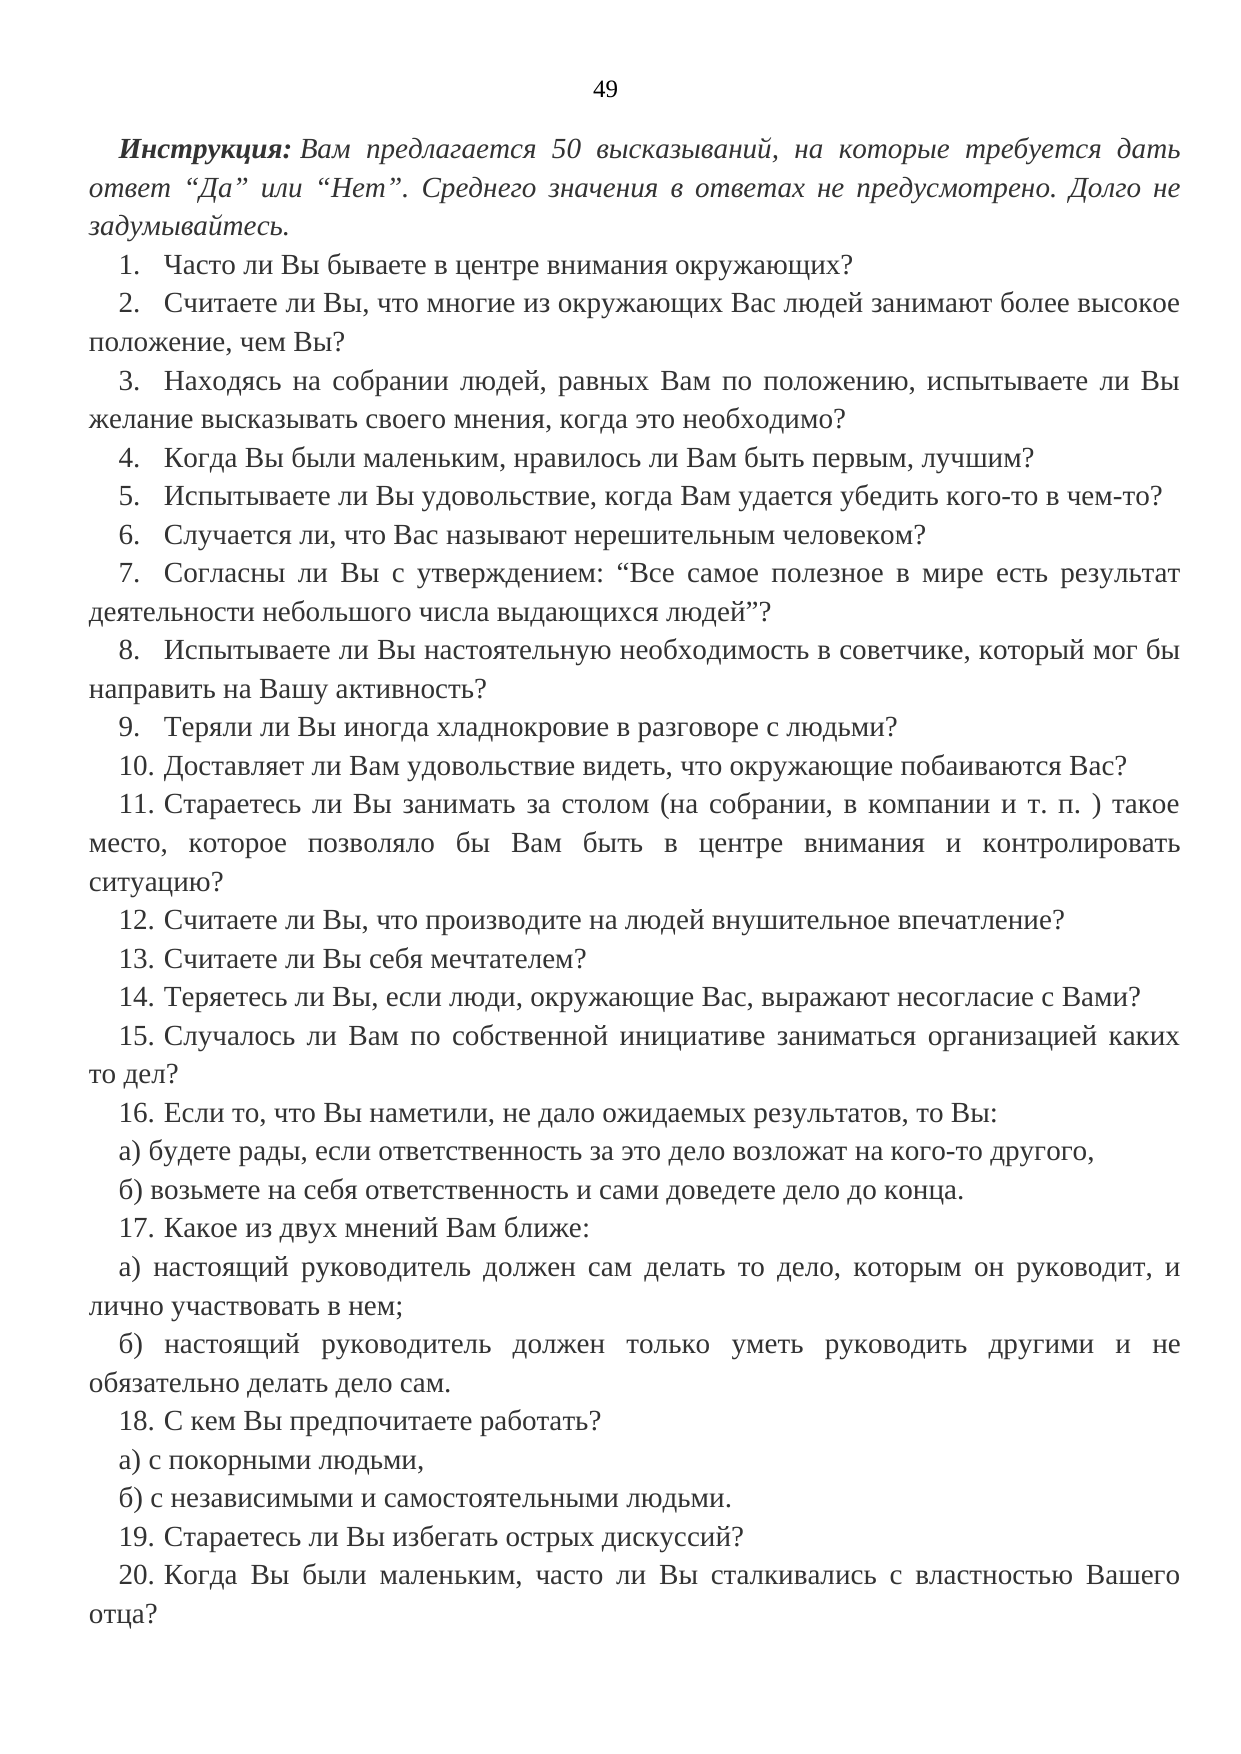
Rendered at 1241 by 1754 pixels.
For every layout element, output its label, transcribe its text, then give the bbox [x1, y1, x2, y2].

list Когда Вы были маленьким, нравилось ли Вам быть первым, лучшим? [89, 440, 1181, 473]
list Теряетесь ли Вы, если люди, окружающие Вас, выражают несогласие с Вами? [89, 979, 1181, 1013]
text Инструкция: Вам предлагается 50 высказываний, на которые требуется дать ответ “Да” или “Нет”. Среднего значения в ответах не предусмотрено. Долго не задумывайтесь. [89, 203, 1181, 242]
text б) с независимыми и самостоятельными людьми. [89, 1480, 1181, 1514]
text Инструкция: Вам предлагается 50 высказываний, на которые требуется дать ответ “Да” или “Нет”. Среднего значения в ответах не предусмотрено. Долго не задумывайтесь. [89, 131, 1181, 170]
list Теряли ли Вы иногда хладнокровие в разговоре с людьми? [89, 709, 1181, 743]
list Случается ли, что Вас называют нерешительным человеком? [89, 517, 1181, 550]
list Какое из двух мнений Вам ближе: [89, 1211, 1181, 1244]
list Случалось ли Вам по собственной инициативе заниматься организацией каких то дел? [89, 1018, 1181, 1090]
list Испытываете ли Вы настоятельную необходимость в советчике, который мог бы направить на Вашу активность? [89, 632, 1181, 704]
list Доставляет ли Вам удовольствие видеть, что окружающие побаиваются Вас? [89, 748, 1181, 782]
text а) будете рады, если ответственность за это дело возложат на кого-то другого, [89, 1133, 1181, 1167]
list Считаете ли Вы себя мечтателем? [89, 941, 1181, 974]
text б) возьмете на себя ответственность и сами доведете дело до конца. [89, 1172, 1181, 1206]
list Находясь на собрании людей, равных Вам по положению, испытываете ли Вы желание высказывать своего мнения, когда это необходимо? [89, 363, 1181, 435]
text а) с покорными людьми, [89, 1442, 1181, 1475]
list Считаете ли Вы, что производите на людей внушительное впечатление? [89, 902, 1181, 936]
list Стараетесь ли Вы избегать острых дискуссий? [89, 1519, 1181, 1552]
list Если то, что Вы наметили, не дало ожидаемых результатов, то Вы: [89, 1095, 1181, 1128]
list Согласны ли Вы с утверждением: “Все самое полезное в мире есть результат деятельности небольшого числа выдающихся людей”? [89, 555, 1181, 627]
text а) настоящий руководитель должен сам делать то дело, которым он руководит, и лично участвовать в нем; [89, 1249, 1181, 1321]
list Когда Вы были маленьким, часто ли Вы сталкивались с властностью Вашего отца? [89, 1557, 1181, 1629]
list Испытываете ли Вы удовольствие, когда Вам удается убедить кого-то в чем-то? [89, 478, 1181, 512]
list С кем Вы предпочитаете работать? [89, 1403, 1181, 1437]
text б) настоящий руководитель должен только уметь руководить другими и не обязательно делать дело сам. [89, 1326, 1181, 1398]
list Считаете ли Вы, что многие из окружающих Вас людей занимают более высокое положение, чем Вы? [89, 286, 1181, 358]
list Часто ли Вы бываете в центре внимания окружающих? [89, 247, 1181, 281]
list Стараетесь ли Вы занимать за столом (на собрании, в компании и т. п. ) такое место, которое позволяло бы Вам быть в центре внимания и контролировать ситуацию? [89, 787, 1181, 897]
